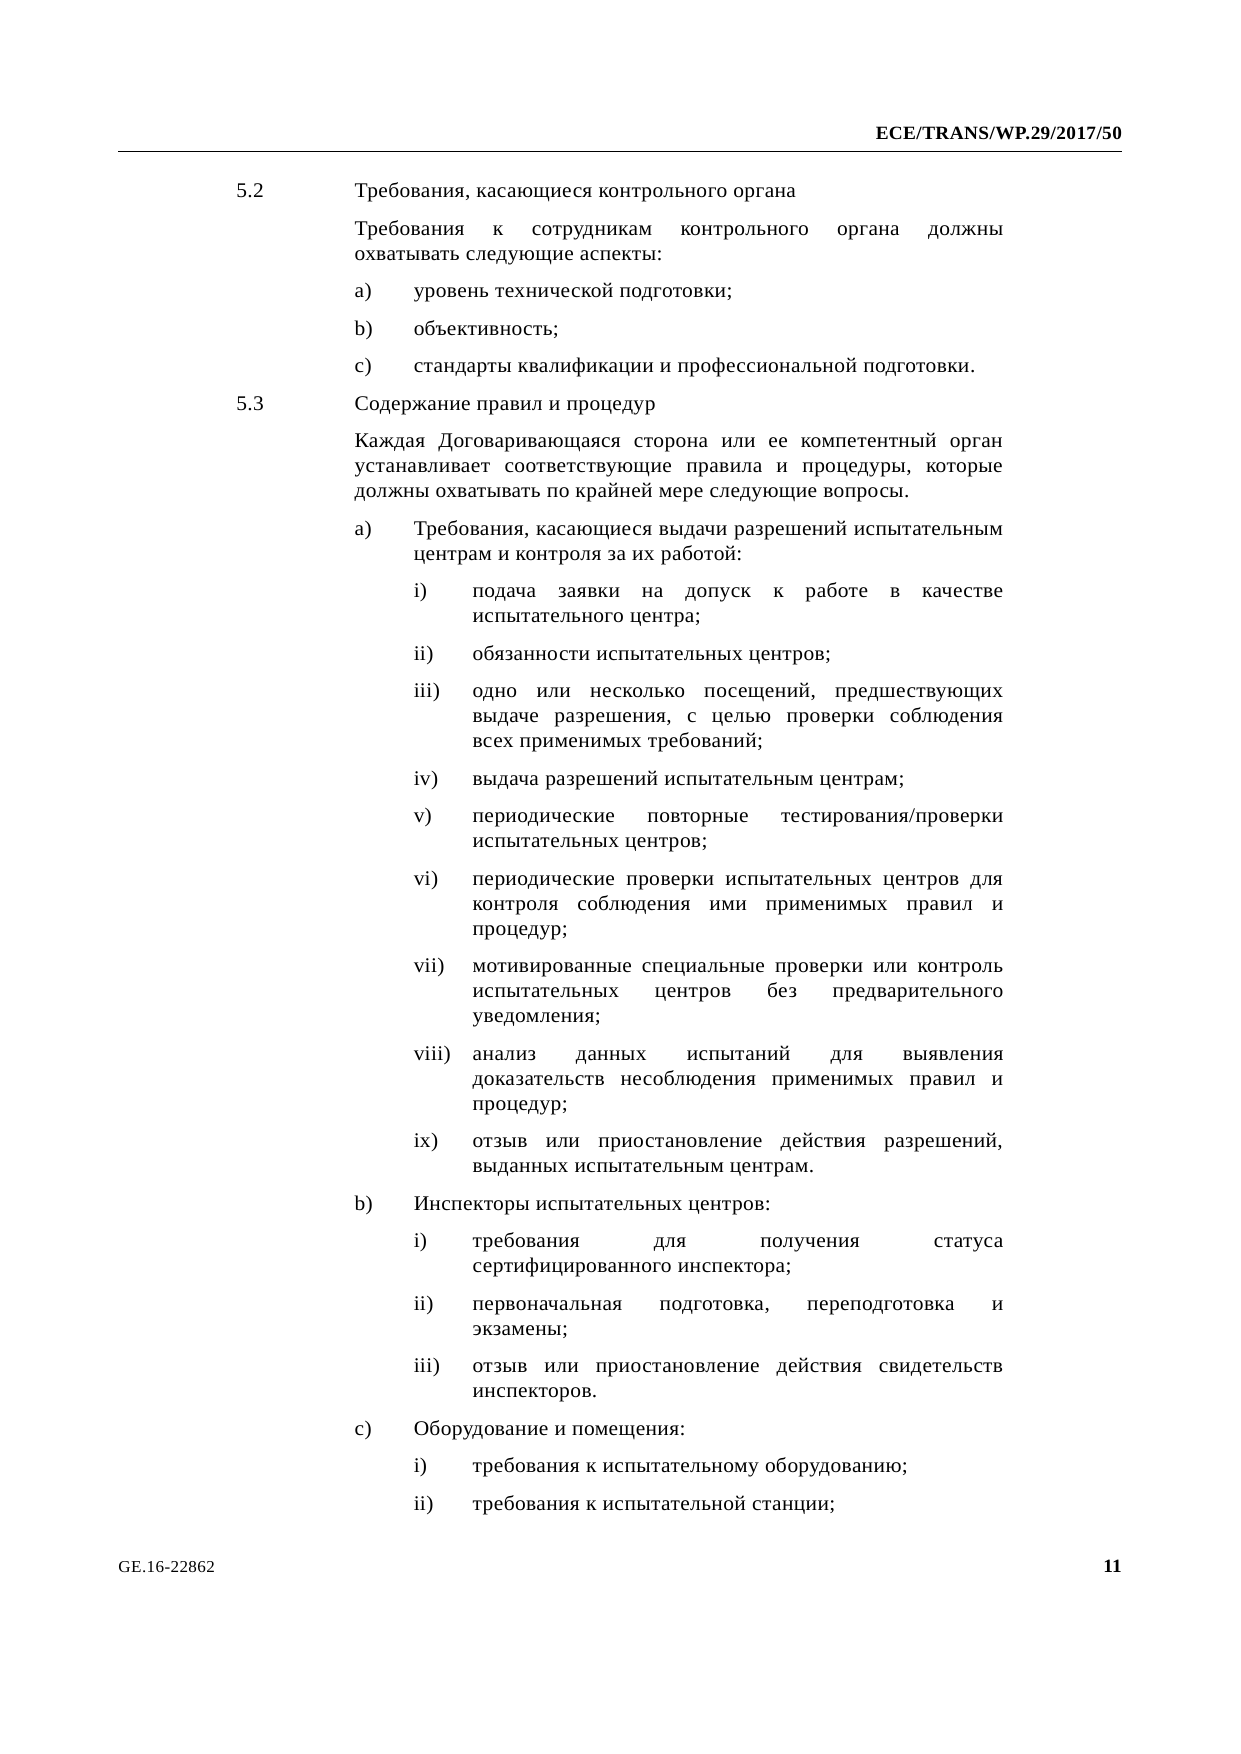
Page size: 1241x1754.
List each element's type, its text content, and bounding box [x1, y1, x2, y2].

text c) Оборудование и помещения: [354, 1415, 1004, 1440]
text b) объективность; [354, 315, 1004, 340]
text a) Требования, касающиеся выдачи разрешений испытательным центрам и контроля за их работой: [354, 515, 1004, 565]
text Каждая Договаривающаяся сторона или ее компетентный орган устанавливает соответствующие правила и процедуры, которые должны охватывать по крайней мере следующие вопросы. [236, 427, 1004, 502]
text iii) отзыв или приостановление действия свидетельств инспекторов. [413, 1352, 1004, 1402]
text vi) периодические проверки испытательных центров для контроля соблюдения ими применимых правил и процедур; [413, 865, 1004, 940]
text ii) обязанности испытательных центров; [413, 640, 1004, 665]
text v) периодические повторные тестирования/проверки испытательных центров; [413, 802, 1004, 852]
text 5.2 Требования, касающиеся контрольного органа [236, 177, 1004, 202]
text vii) мотивированные специальные проверки или контроль испытательных центров без предварительного уведомления; [413, 952, 1004, 1027]
text ii) требования к испытательной станции; [413, 1490, 1004, 1515]
text b) Инспекторы испытательных центров: [354, 1190, 1004, 1215]
text iv) выдача разрешений испытательным центрам; [413, 765, 1004, 790]
text ii) первоначальная подготовка, переподготовка и экзамены; [413, 1290, 1004, 1340]
text c) стандарты квалификации и профессиональной подготовки. [354, 352, 1004, 377]
text i) требования к испытательному оборудованию; [413, 1452, 1004, 1477]
text 5.3 Содержание правил и процедур [236, 390, 1004, 415]
text i) требования для получения статуса сертифицированного инспектора; [413, 1227, 1004, 1277]
text ix) отзыв или приостановление действия разрешений, выданных испытательным центрам. [413, 1127, 1004, 1177]
text a) уровень технической подготовки; [354, 277, 1004, 302]
text Требования к сотрудникам контрольного органа должны охватывать следующие аспекты: [236, 215, 1004, 265]
text iii) одно или несколько посещений, предшествующих выдаче разрешения, с целью проверки соблюдения всех применимых требований; [413, 677, 1004, 752]
text i) подача заявки на допуск к работе в качестве испытательного центра; [413, 577, 1004, 627]
text viii) анализ данных испытаний для выявления доказательств несоблюдения применимых правил и процедур; [413, 1040, 1004, 1115]
